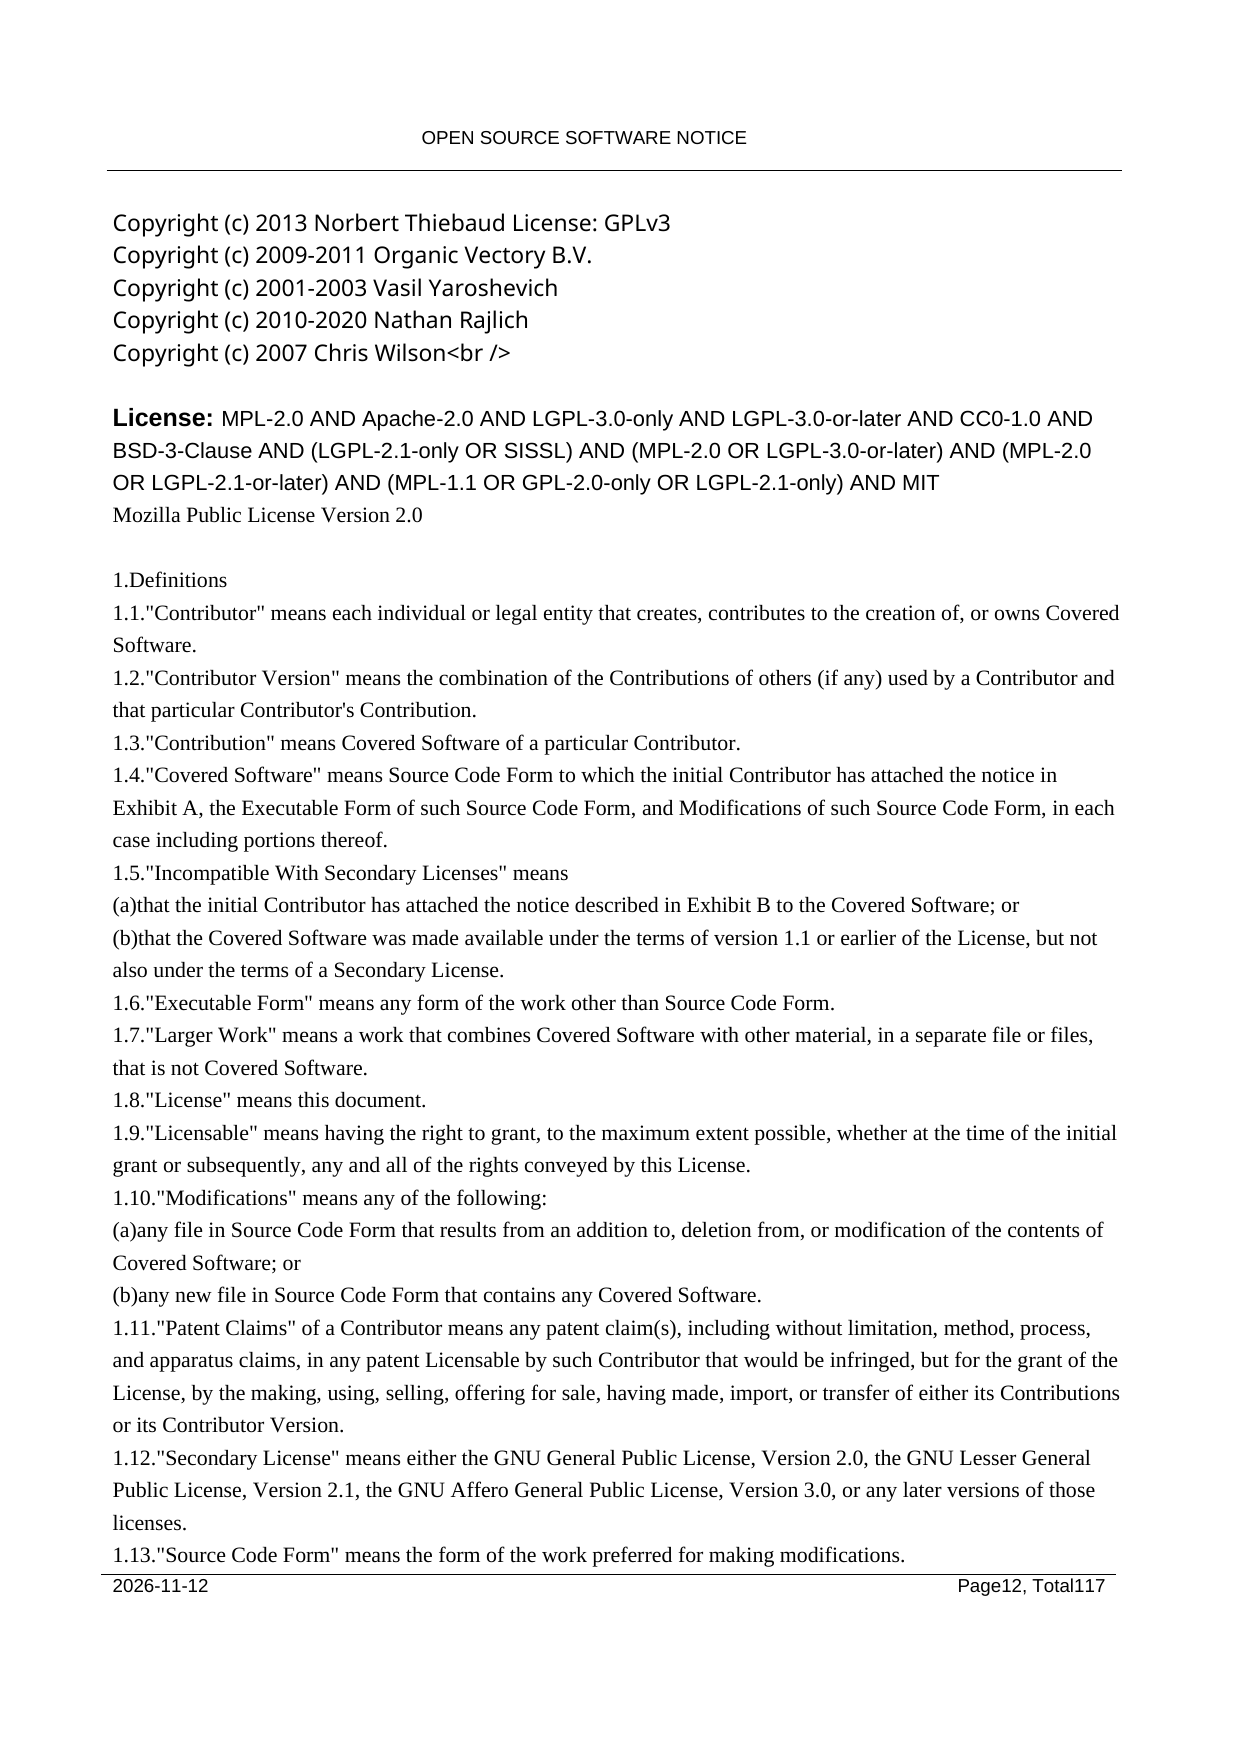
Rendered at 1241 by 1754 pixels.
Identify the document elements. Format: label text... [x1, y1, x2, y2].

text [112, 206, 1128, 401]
text License: MPL-2.0 AND Apache-2.0 AND LGPL-3.0-only AND LGPL-3.0-or-later AND CC0-1.0 AND BSD-3-Clause AND (LGPL-2.1-only OR SISSL) AND (MPL-2.0 OR LGPL-3.0-or-later) AND (MPL-2.0 OR LGPL-2.1-or-later) AND (MPL-1.1 OR GPL-2.0-only OR LGPL-2.1-only) AND MIT [112, 401, 1128, 499]
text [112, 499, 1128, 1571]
